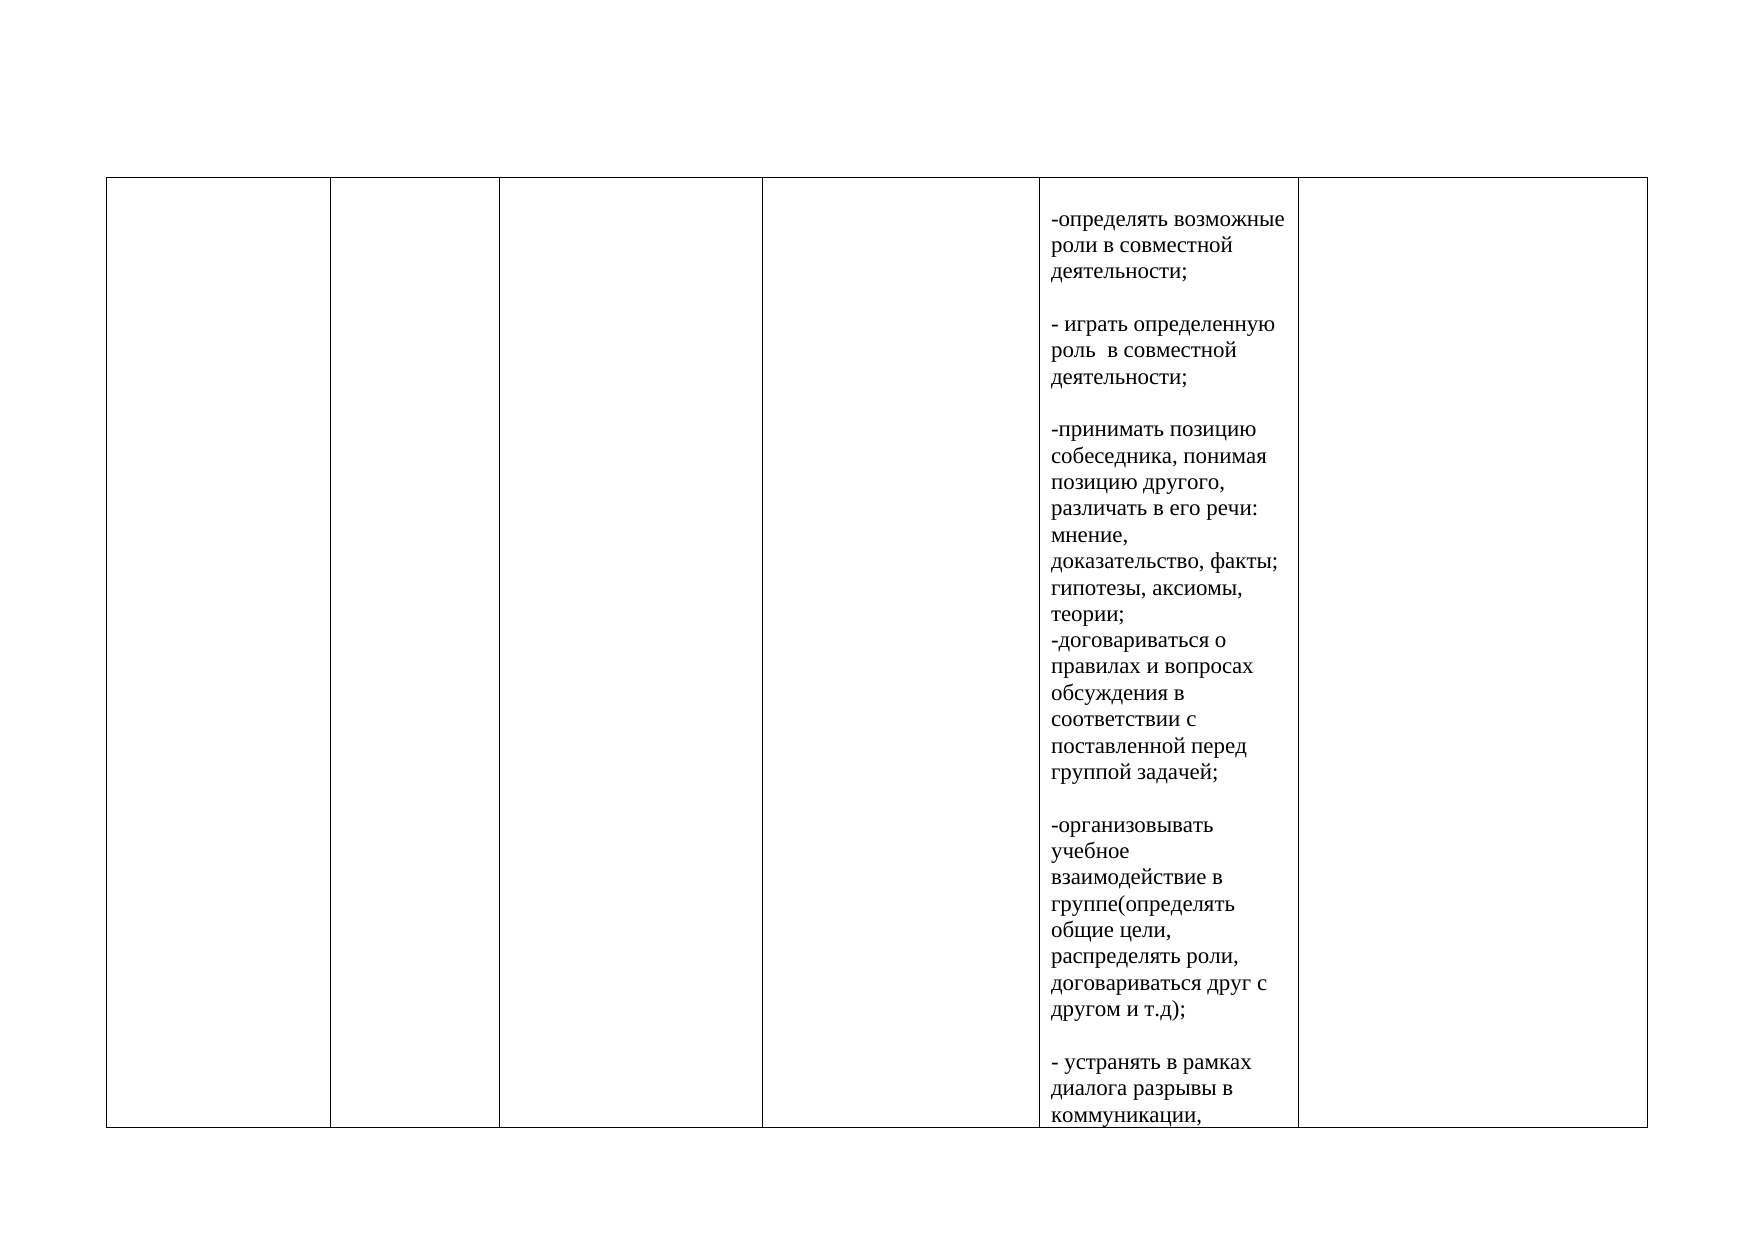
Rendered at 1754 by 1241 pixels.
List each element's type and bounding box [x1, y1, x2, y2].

table_cell [1299, 178, 1647, 1127]
table_cell [107, 178, 330, 1127]
table_cell [331, 178, 499, 1127]
table_cell [1040, 178, 1298, 1127]
table_cell [763, 178, 1039, 1127]
table_cell [500, 178, 762, 1127]
